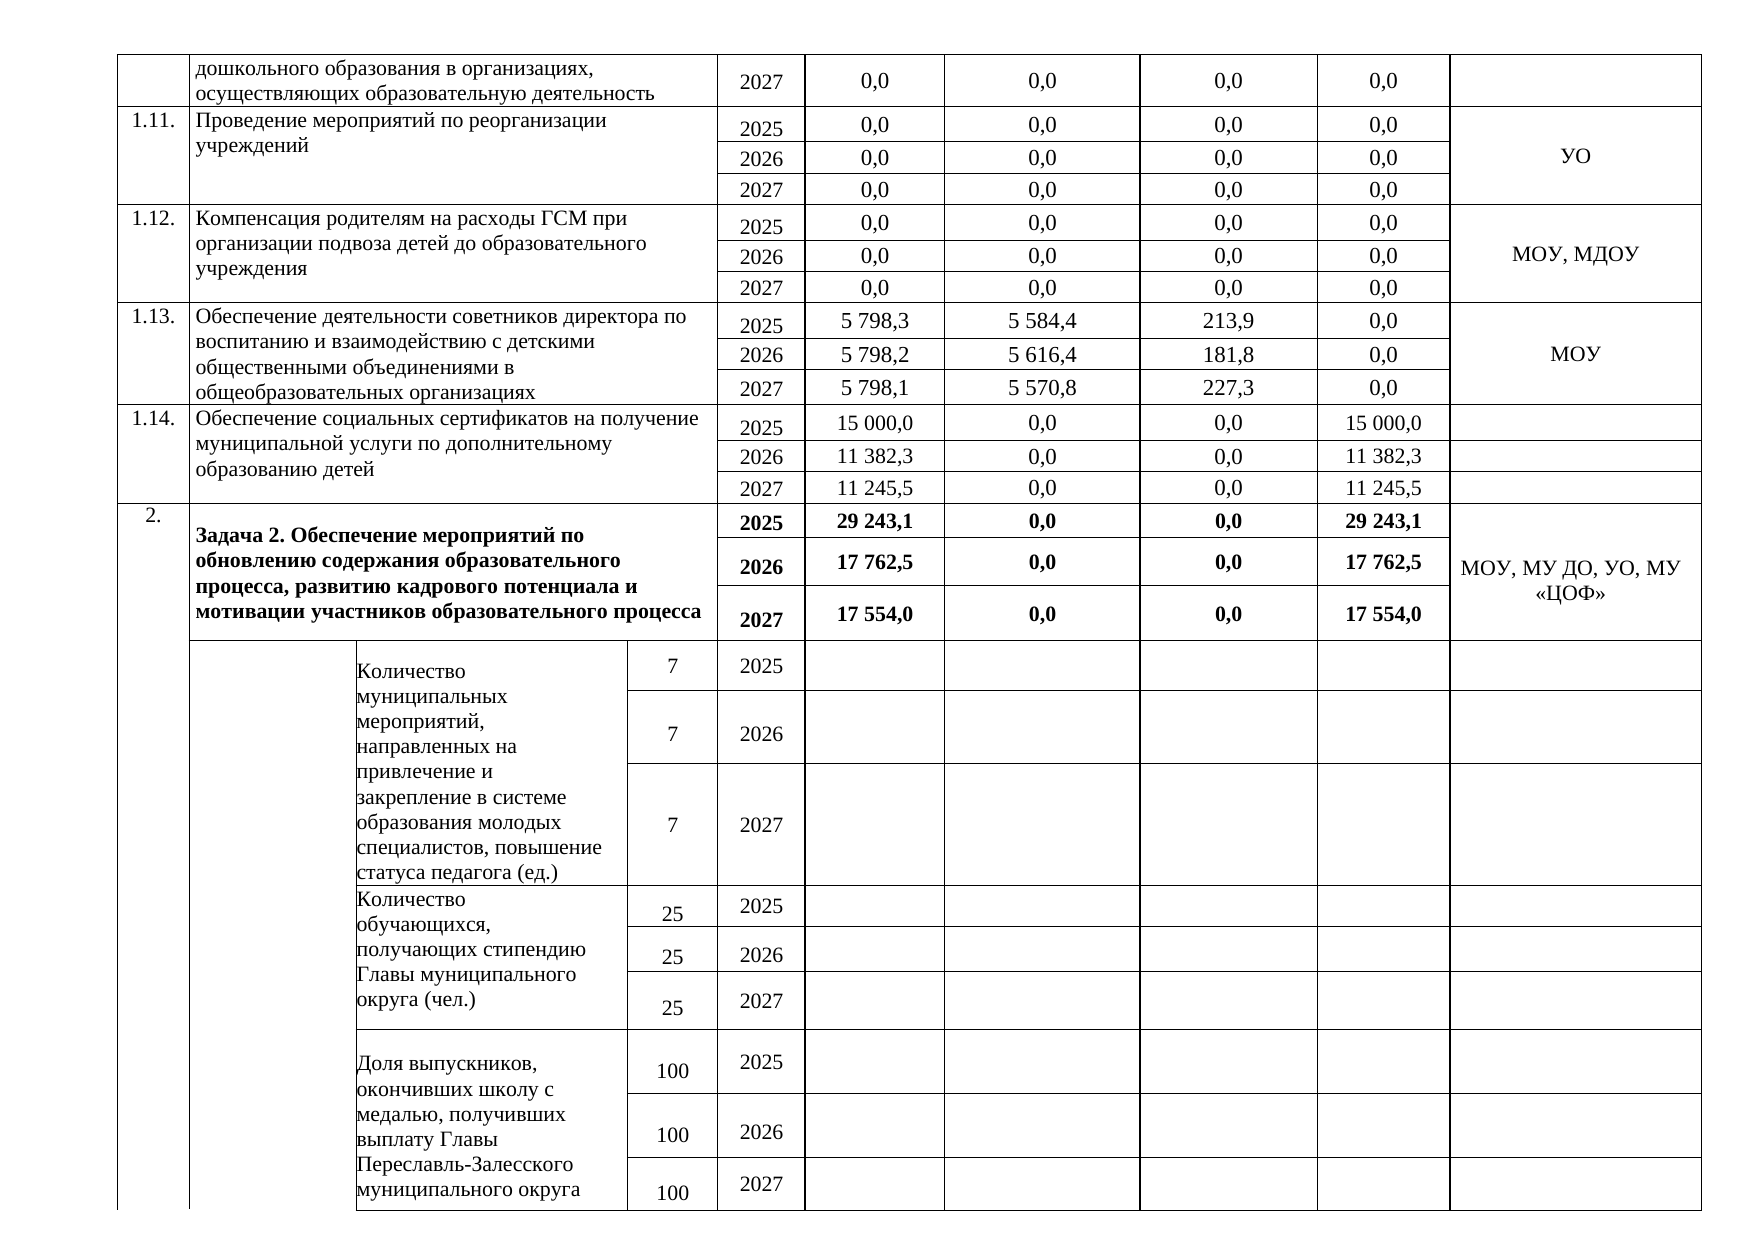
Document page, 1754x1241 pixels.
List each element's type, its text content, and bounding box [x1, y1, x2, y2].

table_cell 0,0 [1318, 272, 1449, 302]
table_cell [1451, 1158, 1701, 1210]
table_cell 11 245,5 [1318, 472, 1449, 502]
table_cell [1451, 927, 1701, 971]
table_cell [1141, 764, 1317, 884]
table_cell [1318, 1030, 1449, 1093]
table_cell 0,0 [1141, 241, 1317, 271]
table_cell 2026 [718, 691, 804, 763]
table_cell 0,0 [945, 174, 1139, 204]
table_cell 0,0 [945, 241, 1139, 271]
table_cell [1141, 1158, 1317, 1210]
table_cell 15 000,0 [806, 405, 944, 440]
table_cell 0,0 [945, 441, 1139, 471]
table_cell [806, 691, 944, 763]
table_cell 2025 [718, 504, 804, 537]
table_cell 0,0 [1141, 538, 1317, 585]
table_cell 0,0 [945, 504, 1139, 537]
table_cell [1451, 405, 1701, 440]
table_cell 7 [628, 691, 717, 763]
table_cell 2027 [718, 174, 804, 204]
table_cell 0,0 [806, 205, 944, 239]
table_cell 181,8 [1141, 339, 1317, 369]
table_cell 2025 [718, 303, 804, 338]
table_cell 2026 [718, 241, 804, 271]
table_cell 25 [628, 886, 717, 926]
table_cell 2025 [718, 641, 804, 690]
table_cell 0,0 [1318, 174, 1449, 204]
table_cell 11 245,5 [806, 472, 944, 502]
table_cell Количество муниципальных мероприятий, направленных на привлечение и закрепление в системе образования молодых специалистов, повышение статуса педагога (ед.) [357, 641, 627, 884]
table_cell [1451, 641, 1701, 690]
table_cell МОУ [1451, 303, 1701, 404]
table_cell Обеспечение деятельности советников директора по воспитанию и взаимодействию с детскими общественными объединениями в общеобразовательных организациях [190, 303, 717, 404]
table_cell 0,0 [945, 55, 1139, 106]
table_cell [945, 1158, 1139, 1210]
table_cell 0,0 [1318, 241, 1449, 271]
table_cell 29 243,1 [1318, 504, 1449, 537]
table_cell [945, 764, 1139, 884]
table_cell 2025 [718, 405, 804, 440]
table_cell Компенсация родителям на расходы ГСМ при организации подвоза детей до образовательного учреждения [190, 205, 717, 302]
table_cell 5 798,1 [806, 370, 944, 404]
table_cell [806, 972, 944, 1029]
table_cell [1451, 472, 1701, 502]
table_cell 2027 [718, 1158, 804, 1210]
table_cell 29 243,1 [806, 504, 944, 537]
table_cell 5 798,2 [806, 339, 944, 369]
table_cell 0,0 [945, 107, 1139, 141]
table_cell [945, 691, 1139, 763]
table_cell 0,0 [1141, 472, 1317, 502]
table_cell [806, 927, 944, 971]
table_cell [1451, 691, 1701, 763]
table_cell [806, 886, 944, 926]
table_cell [806, 1030, 944, 1093]
table_cell 0,0 [1141, 205, 1317, 239]
table_cell 2027 [718, 370, 804, 404]
table_cell [945, 972, 1139, 1029]
table_cell 0,0 [806, 272, 944, 302]
table_cell 227,3 [1141, 370, 1317, 404]
table_cell 1.12. [118, 205, 189, 302]
table_cell [806, 764, 944, 884]
table_cell [806, 641, 944, 690]
table_cell 0,0 [945, 142, 1139, 173]
table_cell 0,0 [1318, 303, 1449, 338]
table_cell 1.13. [118, 303, 189, 404]
table_cell 17 762,5 [1318, 538, 1449, 585]
table_cell 2026 [718, 142, 804, 173]
table_cell 1.11. [118, 107, 189, 204]
table_cell 5 584,4 [945, 303, 1139, 338]
table_cell 0,0 [806, 142, 944, 173]
table_cell 2027 [718, 55, 804, 106]
table_cell 0,0 [1318, 205, 1449, 239]
table_cell 0,0 [1141, 142, 1317, 173]
table_cell 0,0 [1141, 586, 1317, 640]
table_cell 5 570,8 [945, 370, 1139, 404]
table_cell [1318, 927, 1449, 971]
table_cell 0,0 [945, 472, 1139, 502]
table_cell 7 [628, 641, 717, 690]
table_cell 0,0 [806, 55, 944, 106]
table_cell 1.14. [118, 405, 189, 502]
table_cell [1141, 927, 1317, 971]
table_cell 0,0 [806, 241, 944, 271]
table_cell 2. [118, 504, 189, 1210]
table_cell 2025 [718, 1030, 804, 1093]
table_cell Проведение мероприятий по реорганизации учреждений [190, 107, 717, 204]
table_cell 2026 [718, 1094, 804, 1157]
table_cell 0,0 [1141, 107, 1317, 141]
table_cell [1318, 641, 1449, 690]
table_cell 0,0 [1318, 339, 1449, 369]
table_cell 25 [628, 972, 717, 1029]
table_cell [806, 1158, 944, 1210]
table_cell 17 554,0 [1318, 586, 1449, 640]
table_cell 2026 [718, 339, 804, 369]
table_cell 0,0 [1141, 55, 1317, 106]
table_cell 0,0 [1318, 107, 1449, 141]
table_cell Задача 2. Обеспечение мероприятий по обновлению содержания образовательного процесса, развитию кадрового потенциала и мотивации участников образовательного процесса [190, 504, 717, 640]
table_cell 100 [628, 1094, 717, 1157]
table_cell [945, 1094, 1139, 1157]
table_cell 5 616,4 [945, 339, 1139, 369]
table_cell 0,0 [1141, 272, 1317, 302]
table_cell [945, 1030, 1139, 1093]
table_cell [1451, 1094, 1701, 1157]
table_cell 11 382,3 [1318, 441, 1449, 471]
table_cell [1451, 764, 1701, 884]
table_cell [1318, 764, 1449, 884]
table_cell 2027 [718, 472, 804, 502]
table_cell 0,0 [945, 538, 1139, 585]
table_cell 5 798,3 [806, 303, 944, 338]
table_cell 0,0 [1318, 142, 1449, 173]
table_cell Обеспечение социальных сертификатов на получение муниципальной услуги по дополнительному образованию детей [190, 405, 717, 502]
table_cell 0,0 [1318, 55, 1449, 106]
table_cell 2027 [718, 272, 804, 302]
table_cell [1318, 886, 1449, 926]
table_cell [1141, 972, 1317, 1029]
table_cell 25 [628, 927, 717, 971]
table_cell Количество обучающихся, получающих стипендию Главы муниципального округа (чел.) [357, 886, 627, 1029]
table_cell 0,0 [1318, 370, 1449, 404]
table_cell 213,9 [1141, 303, 1317, 338]
table_cell 100 [628, 1030, 717, 1093]
table_cell [1141, 641, 1317, 690]
table_cell [1318, 1158, 1449, 1210]
table_cell 2027 [718, 972, 804, 1029]
table_cell 0,0 [945, 205, 1139, 239]
table_cell 17 554,0 [806, 586, 944, 640]
table_cell [1318, 1094, 1449, 1157]
table_cell [945, 927, 1139, 971]
table_cell 2025 [718, 107, 804, 141]
table_cell [1318, 691, 1449, 763]
table_cell 0,0 [945, 405, 1139, 440]
table_cell [806, 1094, 944, 1157]
table_cell 0,0 [945, 272, 1139, 302]
table_cell МОУ, МУ ДО, УО, МУ «ЦОФ» [1451, 504, 1701, 640]
table_cell 0,0 [1141, 441, 1317, 471]
table_cell 2027 [718, 764, 804, 884]
table_cell [1141, 691, 1317, 763]
table_cell 7 [628, 764, 717, 884]
table_cell 11 382,3 [806, 441, 944, 471]
table_cell [1451, 441, 1701, 471]
table_cell [1451, 972, 1701, 1029]
table_cell 0,0 [1141, 504, 1317, 537]
table_cell 100 [628, 1158, 717, 1210]
table_cell [1318, 972, 1449, 1029]
table_cell УО [1451, 107, 1701, 204]
table_cell [1141, 886, 1317, 926]
table_cell [1141, 1030, 1317, 1093]
table_cell 0,0 [945, 586, 1139, 640]
table_cell Доля выпускников, окончивших школу с медалью, получивших выплату Главы Переславль-Залесского муниципального округа Ярославской области (процент) [357, 1030, 627, 1210]
table_cell 0,0 [1141, 405, 1317, 440]
table_cell 0,0 [1141, 174, 1317, 204]
table_cell 15 000,0 [1318, 405, 1449, 440]
table_cell 0,0 [806, 107, 944, 141]
table_cell 2026 [718, 927, 804, 971]
table_cell [1451, 886, 1701, 926]
table_cell 0,0 [806, 174, 944, 204]
table_cell 2025 [718, 886, 804, 926]
table_cell 17 762,5 [806, 538, 944, 585]
table_cell 2025 [718, 205, 804, 239]
table_cell [189, 641, 356, 1210]
table_cell 2026 [718, 538, 804, 585]
table_cell 2026 [718, 441, 804, 471]
table_cell [1451, 1030, 1701, 1093]
table_cell [1141, 1094, 1317, 1157]
table_cell [945, 641, 1139, 690]
table_cell 2027 [718, 586, 804, 640]
table_cell [945, 886, 1139, 926]
table_cell МОУ, МДОУ [1451, 205, 1701, 302]
